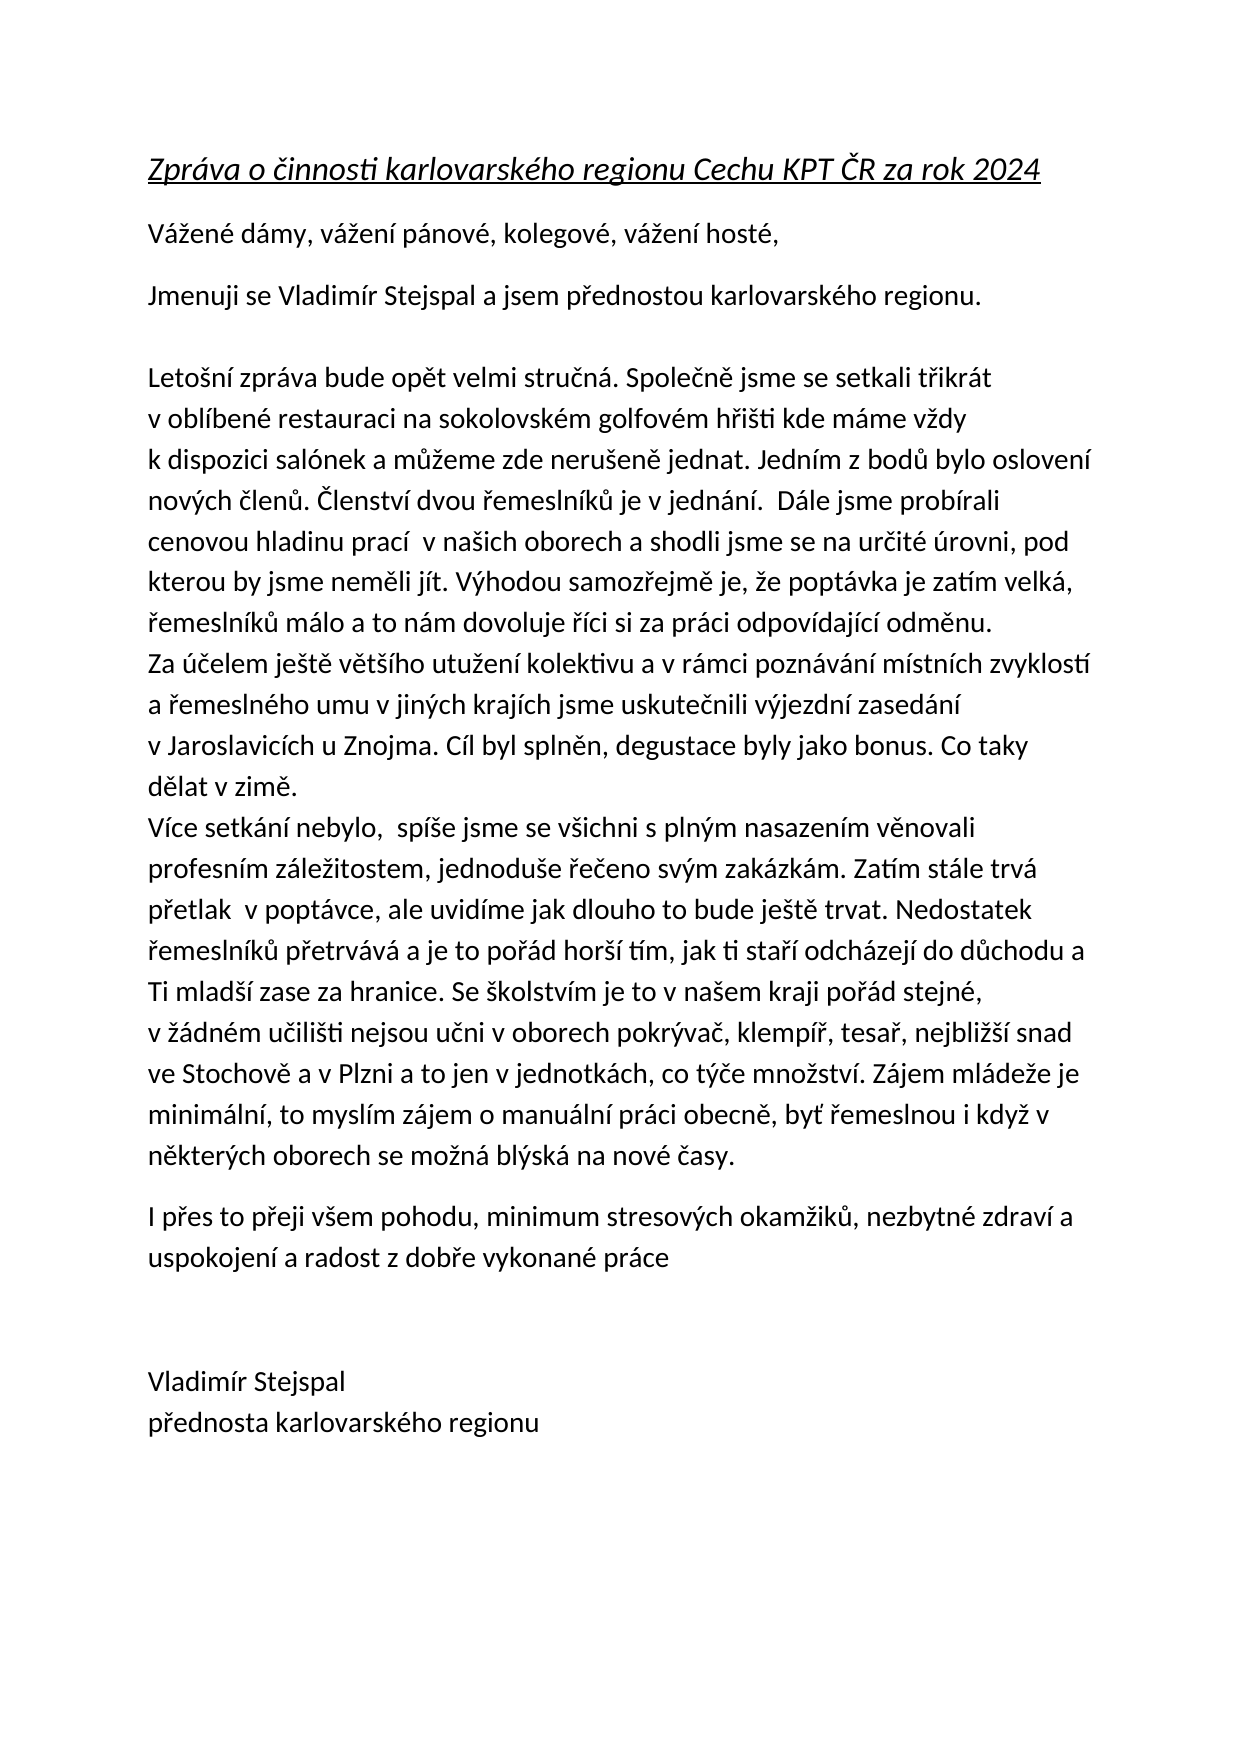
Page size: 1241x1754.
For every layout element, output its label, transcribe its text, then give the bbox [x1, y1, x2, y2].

text Zpráva o činnosti karlovarského regionu Cechu KPT ČR za rok 2024 [148, 148, 1093, 188]
text I přes to přeji všem pohodu, minimum stresových okamžiků, nezbytné zdraví a uspokojení a radost z dobře vykonané práce [148, 1198, 1093, 1275]
text Vážené dámy, vážení pánové, kolegové, vážení hosté, [148, 215, 1093, 251]
text Vladimír Stejspal [148, 1363, 1093, 1398]
text Více setkání nebylo, spíše jsme se všichni s plným nasazením věnovali profesním záležitostem, jednoduše řečeno svým zakázkám. Zatím stále trvá přetlak v poptávce, ale uvidíme jak dlouho to bude ještě trvat. Nedostatek řemeslníků přetrvává a je to pořád horší tím, jak ti staří odcházejí do důchodu a Ti mladší zase za hranice. Se školstvím je to v našem kraji pořád stejné, v žádném učilišti nejsou učni v oborech pokrývač, klempíř, tesař, nejbližší snad ve Stochově a v Plzni a to jen v jednotkách, co týče množství. Zájem mládeže je minimální, to myslím zájem o manuální práci obecně, byť řemeslnou i když v některých oborech se možná blýská na nové časy. [148, 809, 1093, 1172]
text Letošní zpráva bude opět velmi stručná. Společně jsme se setkali třikrát v oblíbené restauraci na sokolovském golfovém hřišti kde máme vždy k dispozici salónek a můžeme zde nerušeně jednat. Jedním z bodů bylo oslovení nových členů. Členství dvou řemeslníků je v jednání. Dále jsme probírali cenovou hladinu prací v našich oborech a shodli jsme se na určité úrovni, pod kterou by jsme neměli jít. Výhodou samozřejmě je, že poptávka je zatím velká, řemeslníků málo a to nám dovoluje říci si za práci odpovídající odměnu. [148, 359, 1093, 640]
text přednosta karlovarského regionu [148, 1404, 1093, 1439]
text Jmenuji se Vladimír Stejspal a jsem přednostou karlovarského regionu. [148, 277, 1093, 313]
text Za účelem ještě většího utužení kolektivu a v rámci poznávání místních zvyklostí a řemeslného umu v jiných krajích jsme uskutečnili výjezdní zasedání v Jaroslavicích u Znojma. Cíl byl splněn, degustace byly jako bonus. Co taky dělat v zimě. [148, 645, 1093, 804]
